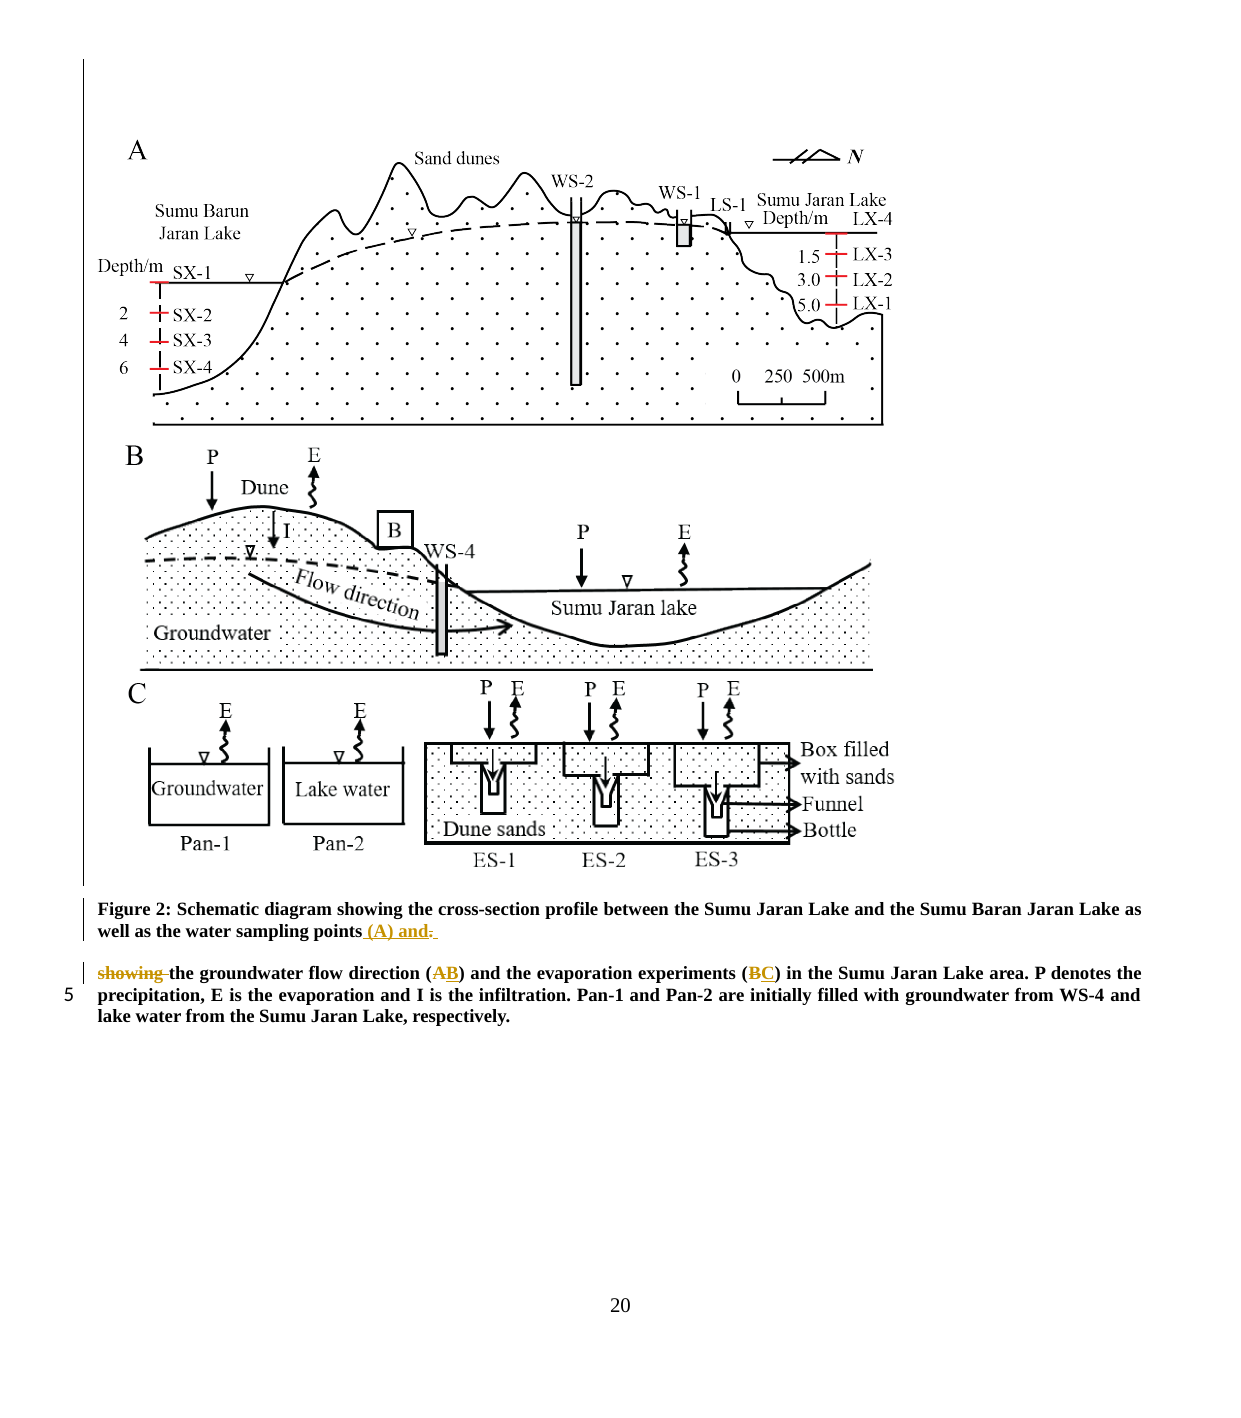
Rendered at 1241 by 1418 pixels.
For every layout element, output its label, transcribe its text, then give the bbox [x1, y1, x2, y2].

text the groundwater flow direction () and the evaporation experiments () in the Sumu Jaran Lake area. P denotes the precipitation, E is the evaporation and I is the infiltration. Pan-1 and Pan-2 are initially filled with groundwater from WS-4 and lake water from the Sumu Jaran Lake, respectively. [97, 962, 1143, 1027]
text Figure 2: Schematic diagram showing the cross-section profile between the Sumu Jaran Lake and the Sumu Baran Jaran Lake as well as the water sampling points [97, 898, 1143, 941]
picture [97, 59, 914, 886]
